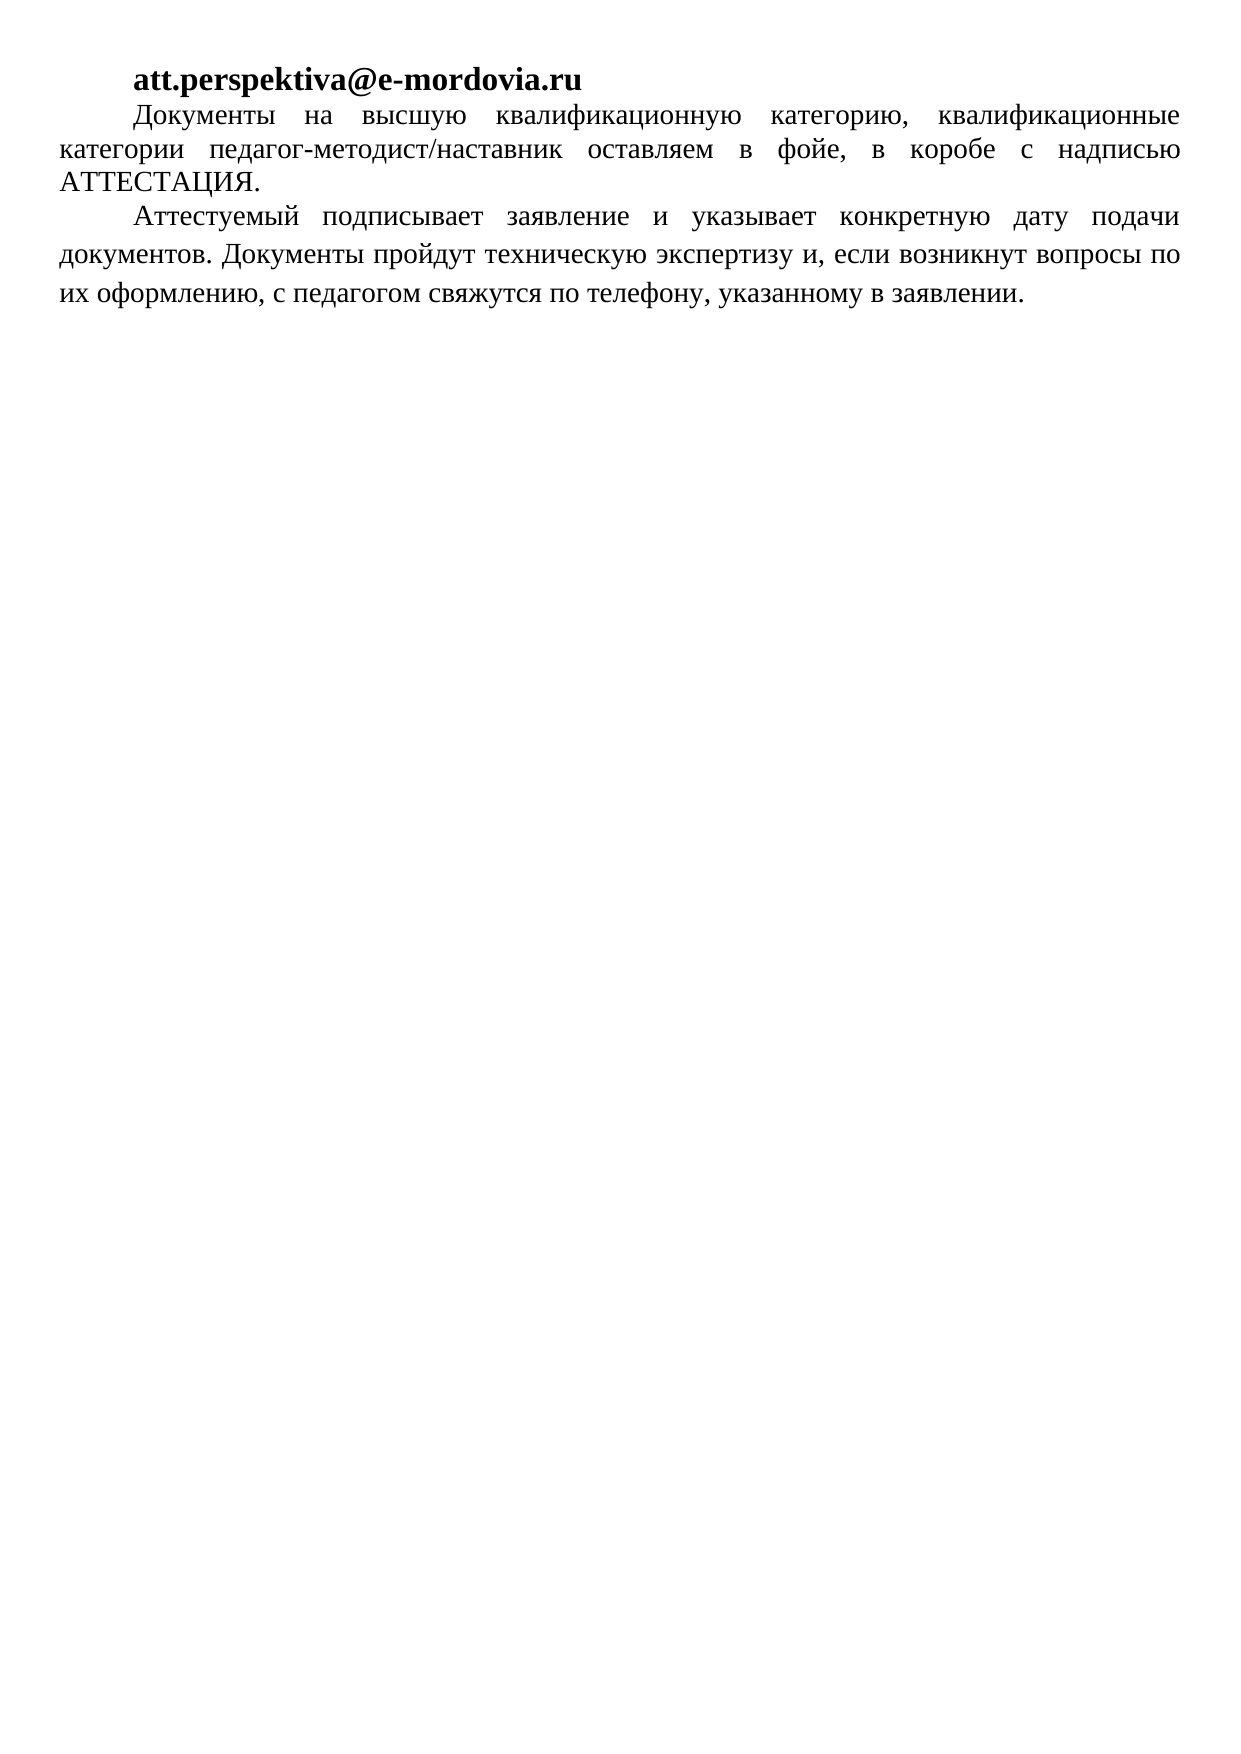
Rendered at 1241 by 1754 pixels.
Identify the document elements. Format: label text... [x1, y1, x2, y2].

list Аттестуемый подписывает заявление и указывает конкретную дату подачи документов. Документы пройдут техническую экспертизу и, если возникнут вопросы по их оформлению, с педагогом свяжутся по телефону, указанному в заявлении. [59, 198, 1181, 309]
text att.perspektiva@e-mordovia.ru [59, 59, 1181, 97]
text Документы на высшую квалификационную категорию, квалификационные категории педагог-методист/наставник оставляем в фойе, в коробе с надписью АТТЕСТАЦИЯ. [59, 97, 1181, 198]
